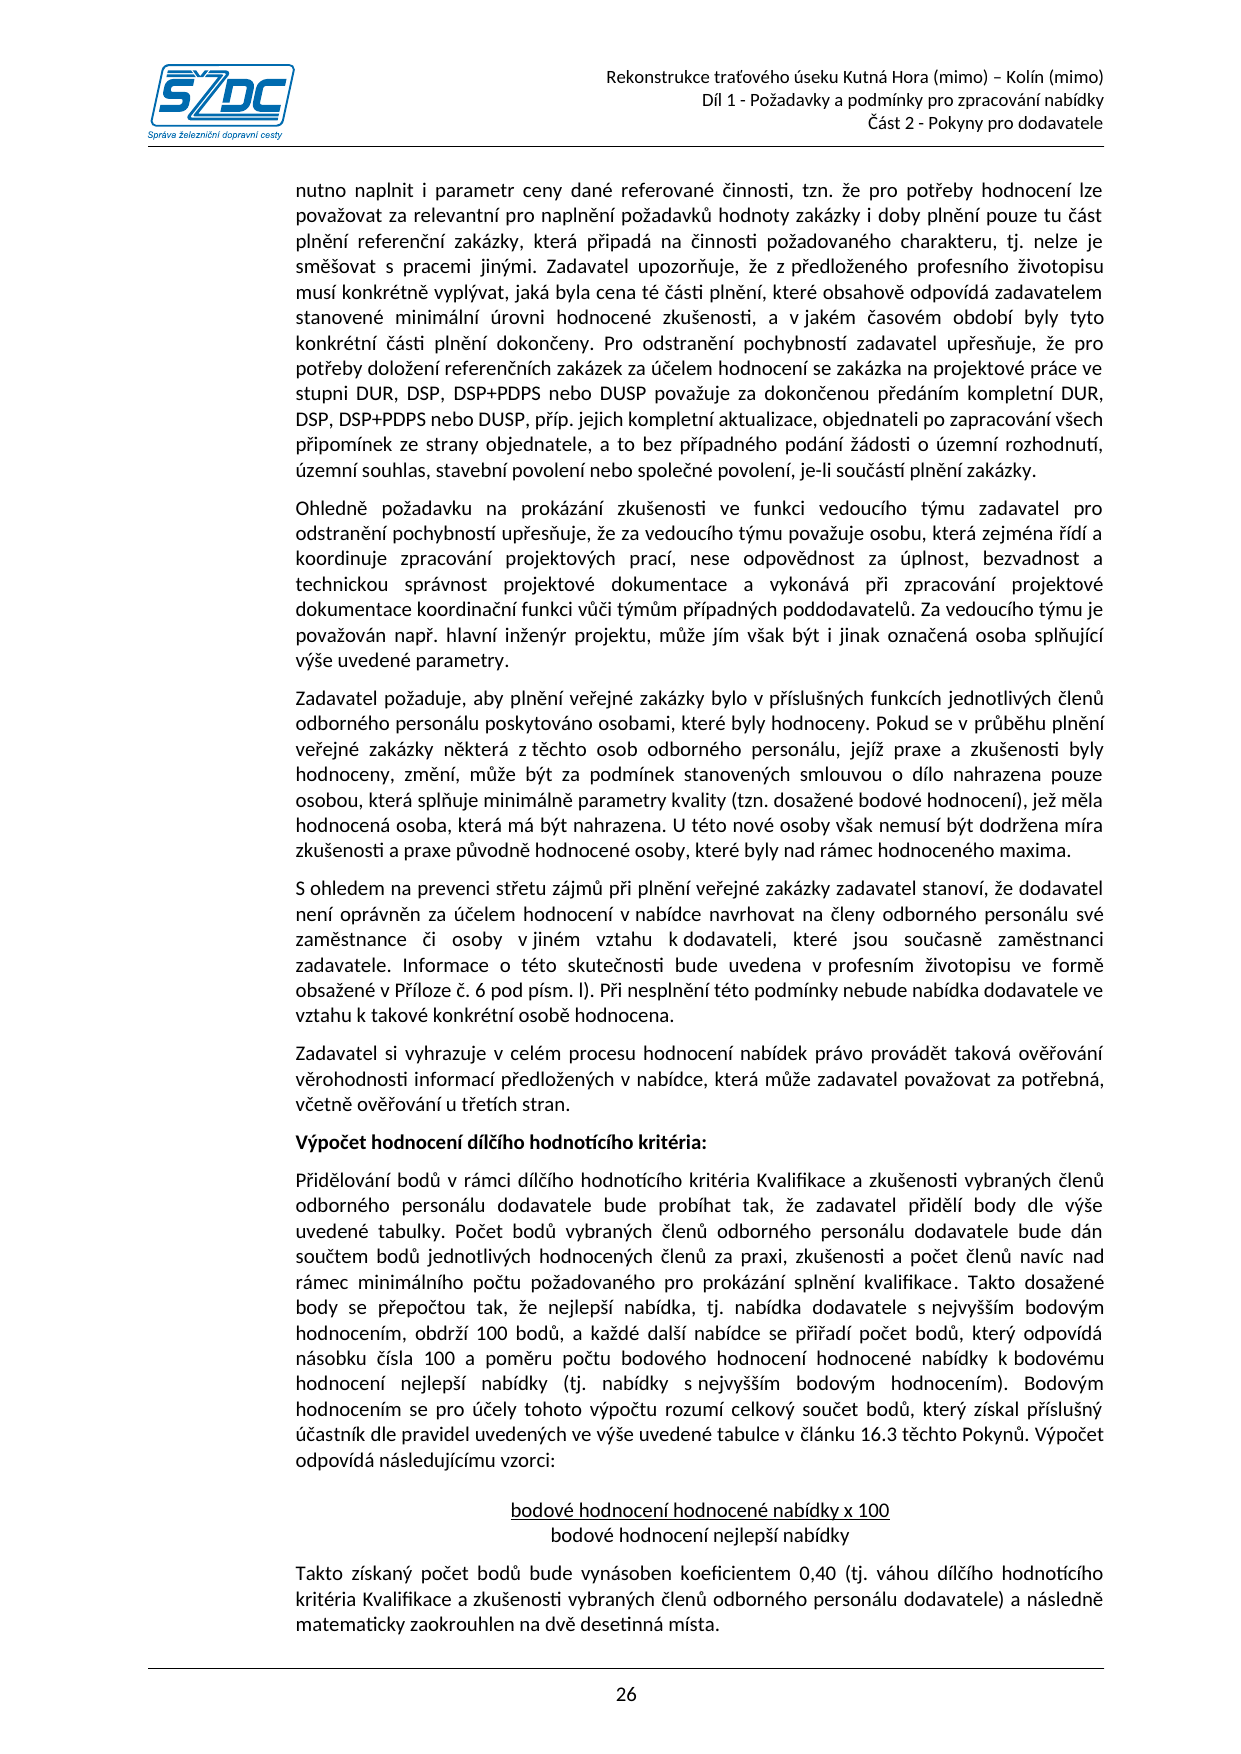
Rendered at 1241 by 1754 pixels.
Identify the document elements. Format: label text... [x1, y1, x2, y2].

text S ohledem na prevenci střetu zájmů při plnění veřejné zakázky zadavatel stanoví, že dodavatel není oprávněn za účelem hodnocení v nabídce navrhovat na členy odborného personálu své zaměstnance či osoby v jiném vztahu k dodavateli, které jsou současně zaměstnanci zadavatele. Informace o této skutečnosti bude uvedena v profesním životopisu ve formě obsažené v Příloze č. 6 pod písm. l). Při nesplnění této podmínky nebude nabídka dodavatele ve vztahu k takové konkrétní osobě hodnocena. [295, 876, 1104, 1028]
text Takto získaný počet bodů bude vynásoben koeficientem 0,40 (tj. váhou dílčího hodnotícího kritéria Kvalifikace a zkušenosti vybraných členů odborného personálu dodavatele) a následně matematicky zaokrouhlen na dvě desetinná místa. [295, 1561, 1104, 1637]
text Zadavatel si vyhrazuje v celém procesu hodnocení nabídek právo provádět taková ověřování věrohodnosti informací předložených v nabídce, která může zadavatel považovat za potřebná, včetně ověřování u třetích stran. [295, 1041, 1104, 1117]
text Přidělování bodů v rámci dílčího hodnotícího kritéria Kvalifikace a zkušenosti vybraných členů odborného personálu dodavatele bude probíhat tak, že zadavatel přidělí body dle výše uvedené tabulky. Počet bodů vybraných členů odborného personálu dodavatele bude dán součtem bodů jednotlivých hodnocených členů za praxi, zkušenosti a počet členů navíc nad rámec minimálního počtu požadovaného pro prokázání splnění kvalifikace. Takto dosažené body se přepočtou tak, že nejlepší nabídka, tj. nabídka dodavatele s nejvyšším bodovým hodnocením, obdrží 100 bodů, a každé další nabídce se přiřadí počet bodů, který odpovídá násobku čísla 100 a poměru počtu bodového hodnocení hodnocené nabídky k bodovému hodnocení nejlepší nabídky (tj. nabídky s nejvyšším bodovým hodnocením). Bodovým hodnocením se pro účely tohoto výpočtu rozumí celkový součet bodů, který získal příslušný účastník dle pravidel uvedených ve výše uvedené tabulce v článku 16.3 těchto Pokynů. Výpočet odpovídá následujícímu vzorci: [295, 1167, 1104, 1472]
text Zadavatel požaduje, aby plnění veřejné zakázky bylo v příslušných funkcích jednotlivých členů odborného personálu poskytováno osobami, které byly hodnoceny. Pokud se v průběhu plnění veřejné zakázky některá z těchto osob odborného personálu, jejíž praxe a zkušenosti byly hodnoceny, změní, může být za podmínek stanovených smlouvou o dílo nahrazena pouze osobou, která splňuje minimálně parametry kvality (tzn. dosažené bodové hodnocení), jež měla hodnocená osoba, která má být nahrazena. U této nové osoby však nemusí být dodržena míra zkušenosti a praxe původně hodnocené osoby, které byly nad rámec hodnoceného maxima. [295, 685, 1104, 863]
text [295, 177, 1104, 482]
text Výpočet hodnocení dílčího hodnotícího kritéria: [295, 1129, 1104, 1155]
list bodové hodnocení nejlepší nabídky [295, 1523, 1104, 1548]
text Ohledně požadavku na prokázání zkušenosti ve funkci vedoucího týmu zadavatel pro odstranění pochybností upřesňuje, že za vedoucího týmu považuje osobu, která zejména řídí a koordinuje zpracování projektových prací, nese odpovědnost za úplnost, bezvadnost a technickou správnost projektové dokumentace a vykonává při zpracování projektové dokumentace koordinační funkci vůči týmům případných poddodavatelů. Za vedoucího týmu je považován např. hlavní inženýr projektu, může jím však být i jinak označená osoba splňující výše uvedené parametry. [295, 495, 1104, 673]
list bodové hodnocení hodnocené nabídky x 100 [295, 1497, 1104, 1523]
